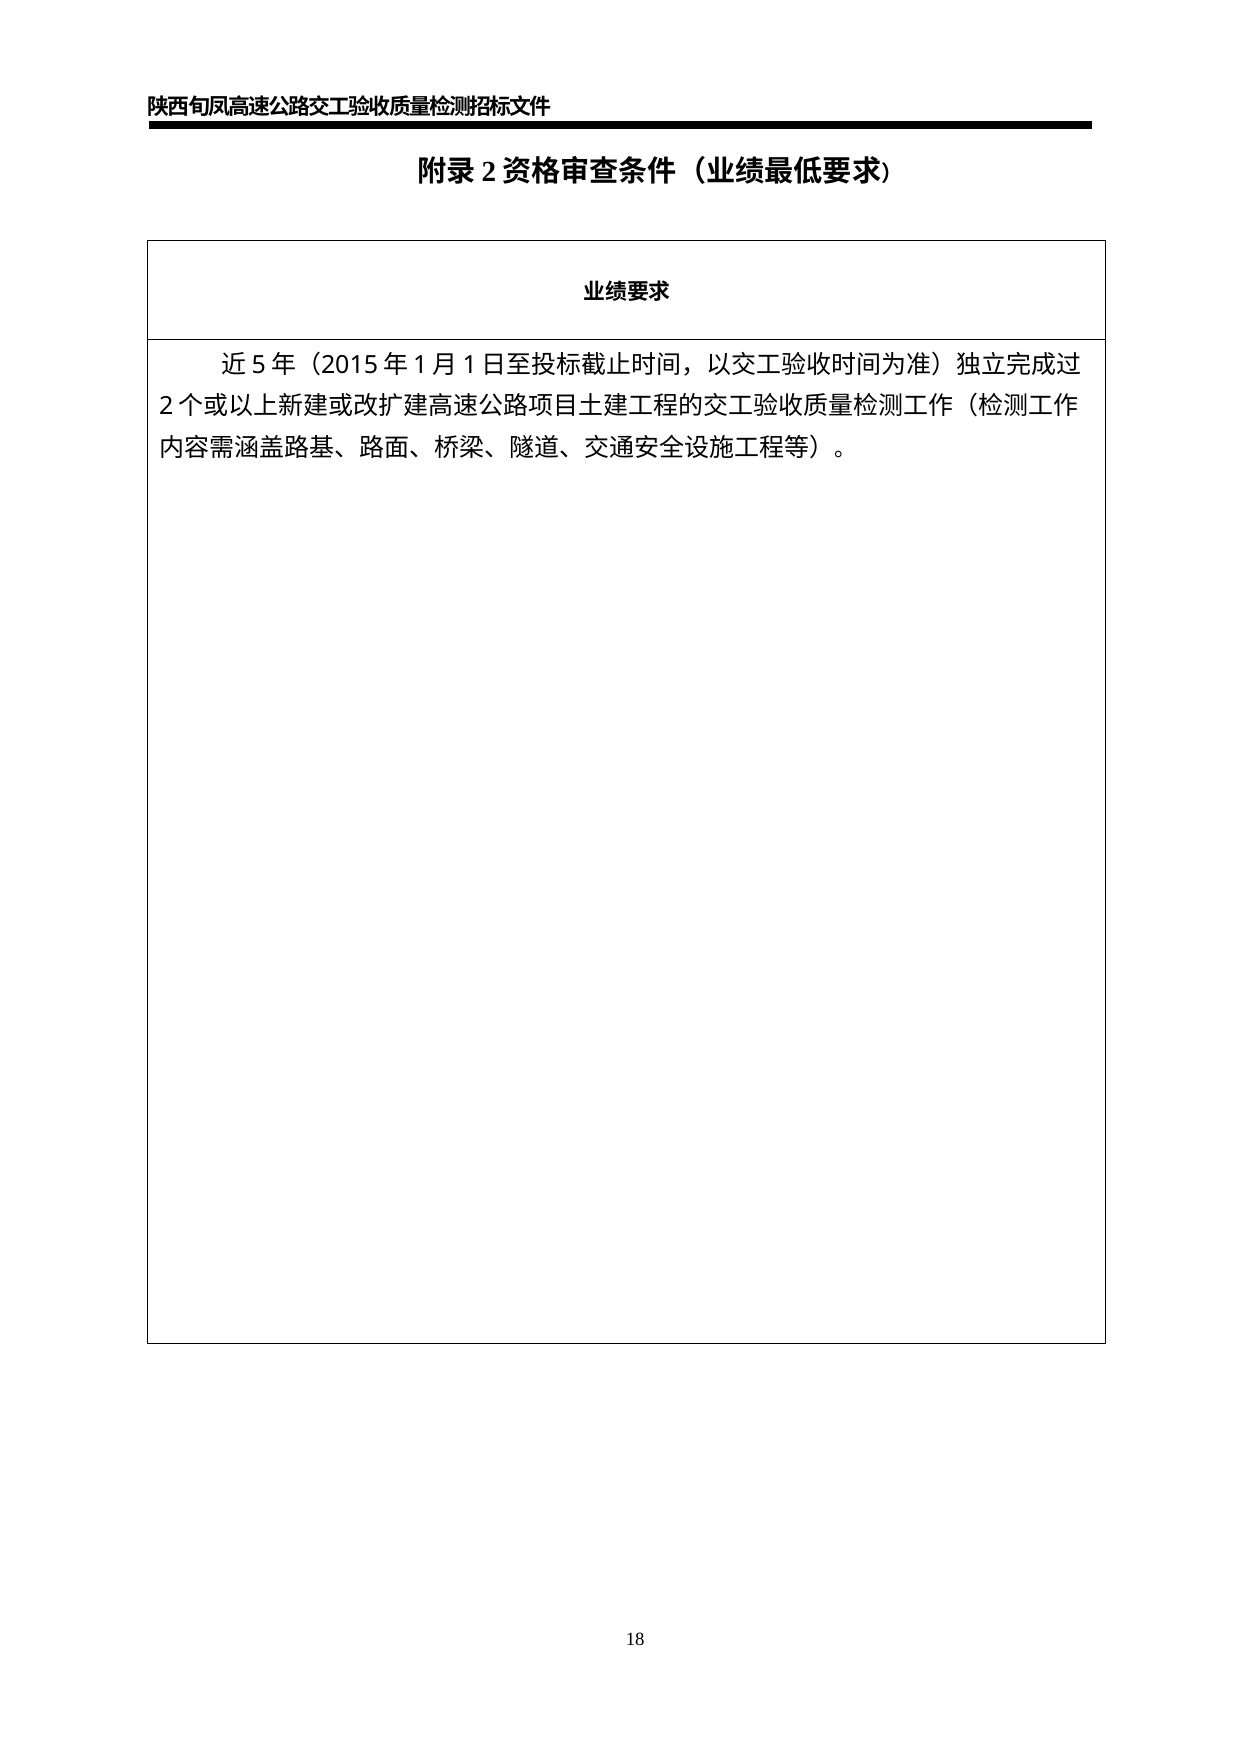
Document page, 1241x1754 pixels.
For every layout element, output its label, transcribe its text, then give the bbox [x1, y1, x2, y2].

table_cell 近5年（2015年1月1日至投标截止时间，以交工验收时间为准）独立完成过2个或以上新建或改扩建高速公路项目土建工程的交工验收质量检测工作（检测工作内容需涵盖路基、路面、桥梁、隧道、交通安全设施工程等）。 [148, 340, 1105, 1343]
table_header 业绩要求 [148, 241, 1105, 339]
text 附录2资格审查条件（业绩最低要求） [148, 148, 1122, 190]
